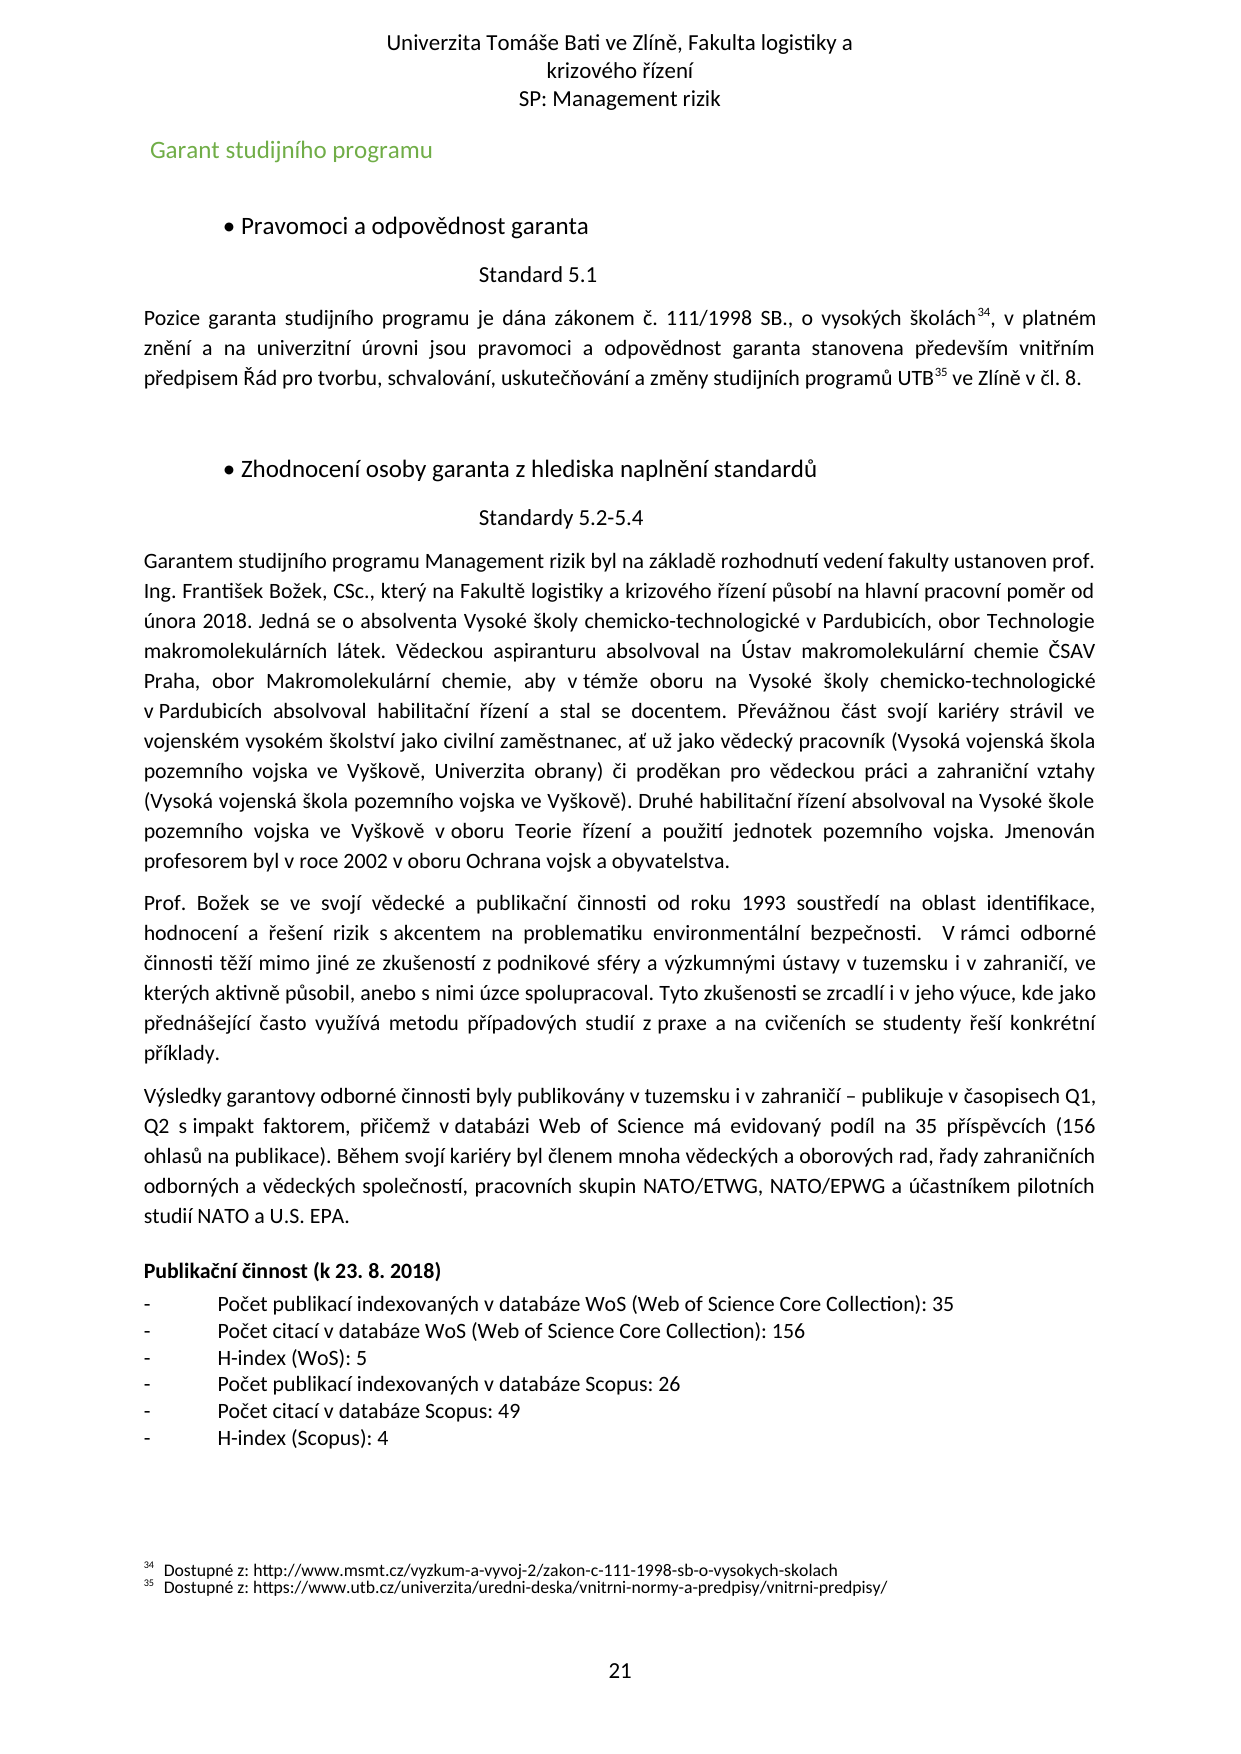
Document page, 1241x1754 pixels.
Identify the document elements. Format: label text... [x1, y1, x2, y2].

text Výsledky garantovy odborné činnosti byly publikovány v tuzemsku i v zahraničí – publikuje v časopisech Q1, Q2 s impakt faktorem, přičemž v databázi Web of Science má evidovaný podíl na 35 příspěvcích (156 ohlasů na publikace). Během svojí kariéry byl členem mnoha vědeckých a oborových rad, řady zahraničních odborných a vědeckých společností, pracovních skupin NATO/ETWG, NATO/EPWG a účastníkem pilotních studií NATO a U.S. EPA. [143, 1079, 1096, 1229]
text Garant studijního programu [150, 139, 1096, 164]
text Standard 5.1 [479, 258, 1096, 288]
list Počet publikací indexovaných v databáze WoS (Web of Science Core Collection): 35 [143, 1291, 1096, 1317]
text Publikační činnost (k 23. 8. 2018) [143, 1254, 1096, 1284]
text Pozice garanta studijního programu je dána zákonem č. 111/1998 SB., o vysokých školách, v platném znění a na univerzitní úrovni jsou pravomoci a odpovědnost garanta stanovena především vnitřním předpisem Řád pro tvorbu, schvalování, uskutečňování a změny studijních programů UTB ve Zlíně v čl. 8. [143, 301, 1096, 391]
text Standardy 5.2-5.4 [479, 502, 1096, 532]
list Počet publikací indexovaných v databáze Scopus: 26 [143, 1371, 1096, 1397]
text • Zhodnocení osoby garanta z hlediska naplnění standardů [223, 454, 1096, 484]
text Prof. Božek se ve svojí vědecké a publikační činnosti od roku 1993 soustředí na oblast identifikace, hodnocení a řešení rizik s akcentem na problematiku environmentální bezpečnosti. V rámci odborné činnosti těží mimo jiné ze zkušeností z podnikové sféry a výzkumnými ústavy v tuzemsku i v zahraničí, ve kterých aktivně působil, anebo s nimi úzce spolupracoval. Tyto zkušenosti se zrcadlí i v jeho výuce, kde jako přednášející často využívá metodu případových studií z praxe a na cvičeních se studenty řeší konkrétní příklady. [143, 887, 1096, 1067]
text Garantem studijního programu Management rizik byl na základě rozhodnutí vedení fakulty ustanoven prof. Ing. František Božek, CSc., který na Fakultě logistiky a krizového řízení působí na hlavní pracovní poměr od února 2018. Jedná se o absolventa Vysoké školy chemicko-technologické v Pardubicích, obor Technologie makromolekulárních látek. Vědeckou aspiranturu absolvoval na Ústav makromolekulární chemie ČSAV Praha, obor Makromolekulární chemie, aby v témže oboru na Vysoké školy chemicko-technologické v Pardubicích absolvoval habilitační řízení a stal se docentem. Převážnou část svojí kariéry strávil ve vojenském vysokém školství jako civilní zaměstnanec, ať už jako vědecký pracovník (Vysoká vojenská škola pozemního vojska ve Vyškově, Univerzita obrany) či proděkan pro vědeckou práci a zahraniční vztahy (Vysoká vojenská škola pozemního vojska ve Vyškově). Druhé habilitační řízení absolvoval na Vysoké škole pozemního vojska ve Vyškově v oboru Teorie řízení a použití jednotek pozemního vojska. Jmenován profesorem byl v roce 2002 v oboru Ochrana vojsk a obyvatelstva. [106, 544, 1096, 874]
text • Pravomoci a odpovědnost garanta [223, 210, 1096, 240]
list Počet citací v databáze WoS (Web of Science Core Collection): 156 [143, 1317, 1096, 1344]
list Počet citací v databáze Scopus: 49 [143, 1397, 1096, 1424]
list H-index (WoS): 5 [143, 1344, 1096, 1371]
list H-index (Scopus): 4 [143, 1424, 1096, 1451]
